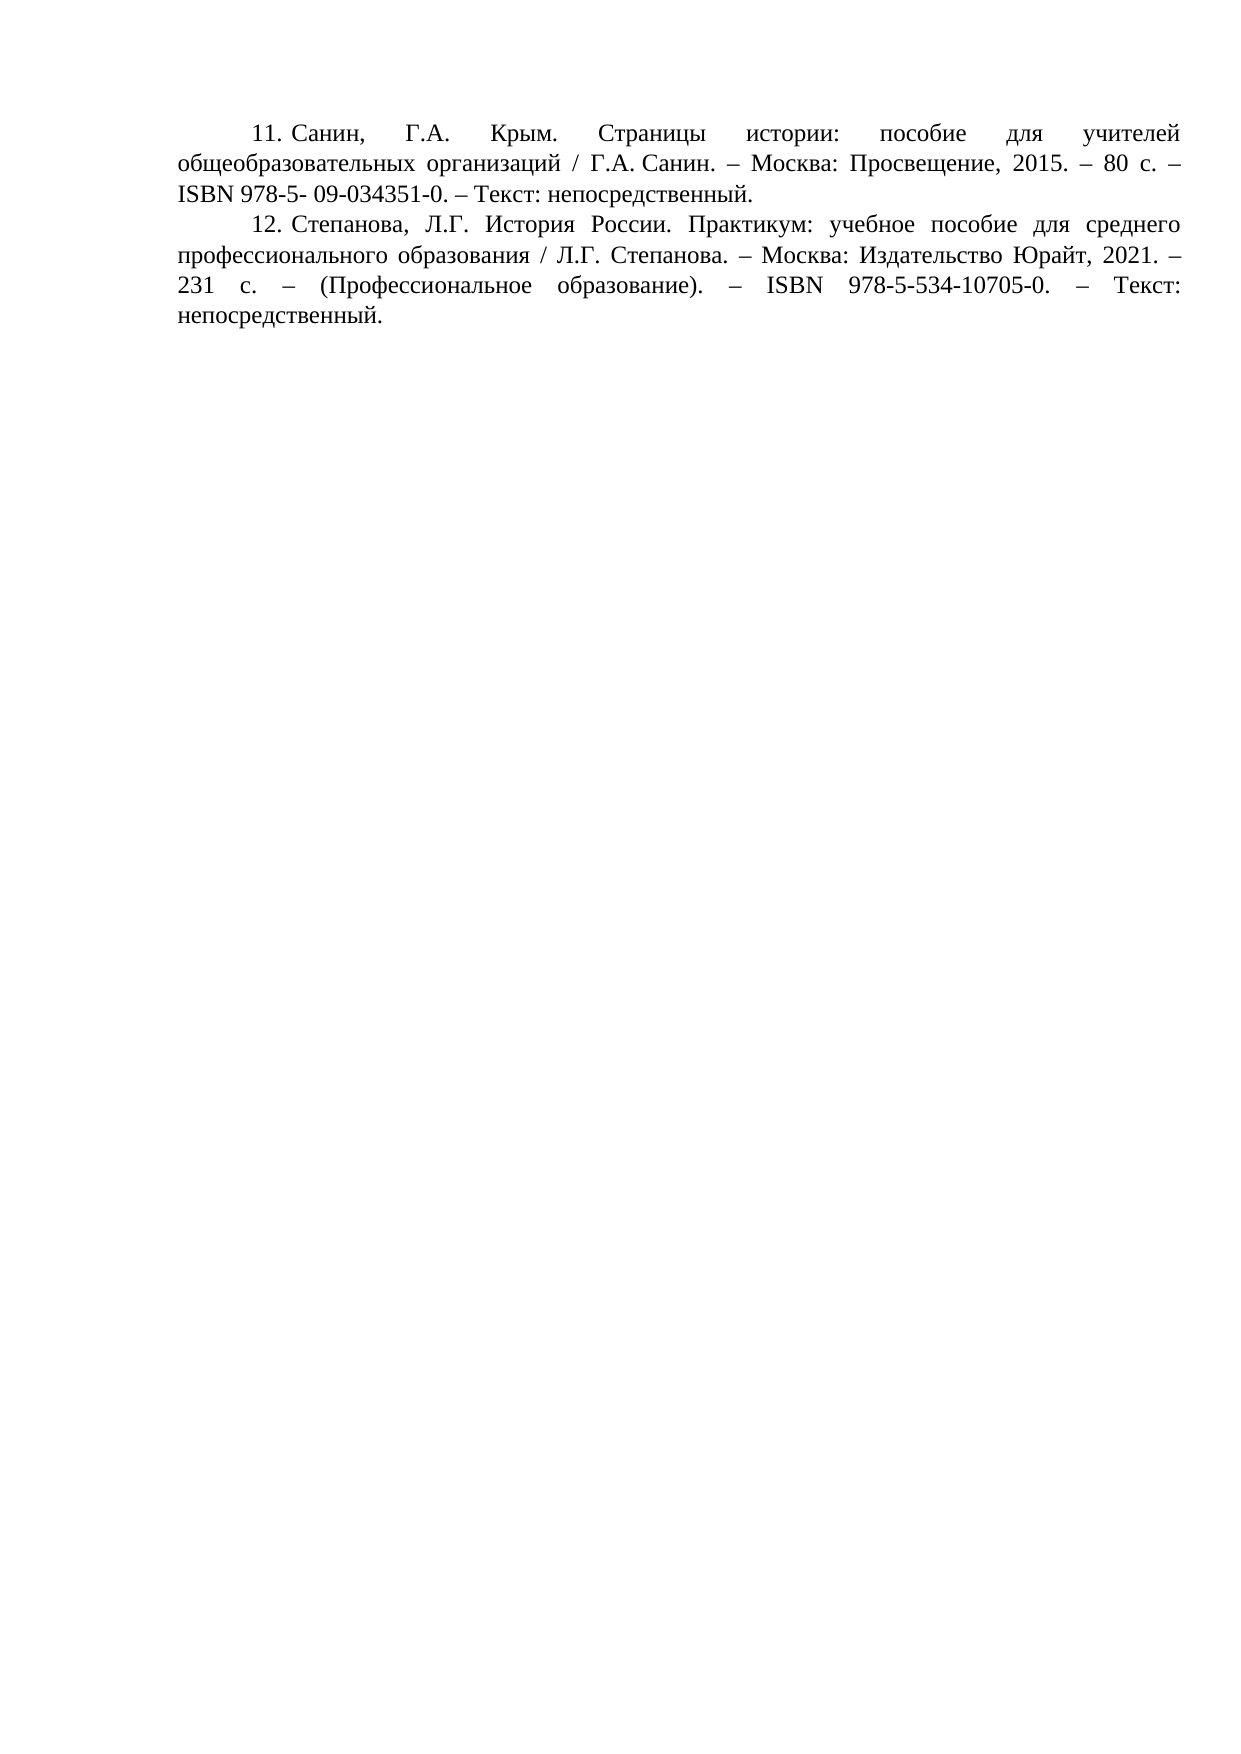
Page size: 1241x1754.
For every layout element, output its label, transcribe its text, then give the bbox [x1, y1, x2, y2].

list Степанова, Л.Г. История России. Практикум: учебное пособие для среднего профессионального образования / Л.Г. Степанова. – Москва: Издательство Юрайт, 2021. – 231 с. – (Профессиональное образование). – ISBN 978-5-534-10705-0. – Текст: непосредственный. [177, 209, 1181, 329]
list Санин, Г.А. Крым. Страницы истории: пособие для учителей общеобразовательных организаций / Г.А. Санин. – Москва: Просвещение, 2015. – 80 с. – ISBN 978-5- 09-034351-0. – Текст: непосредственный. [177, 118, 1181, 208]
